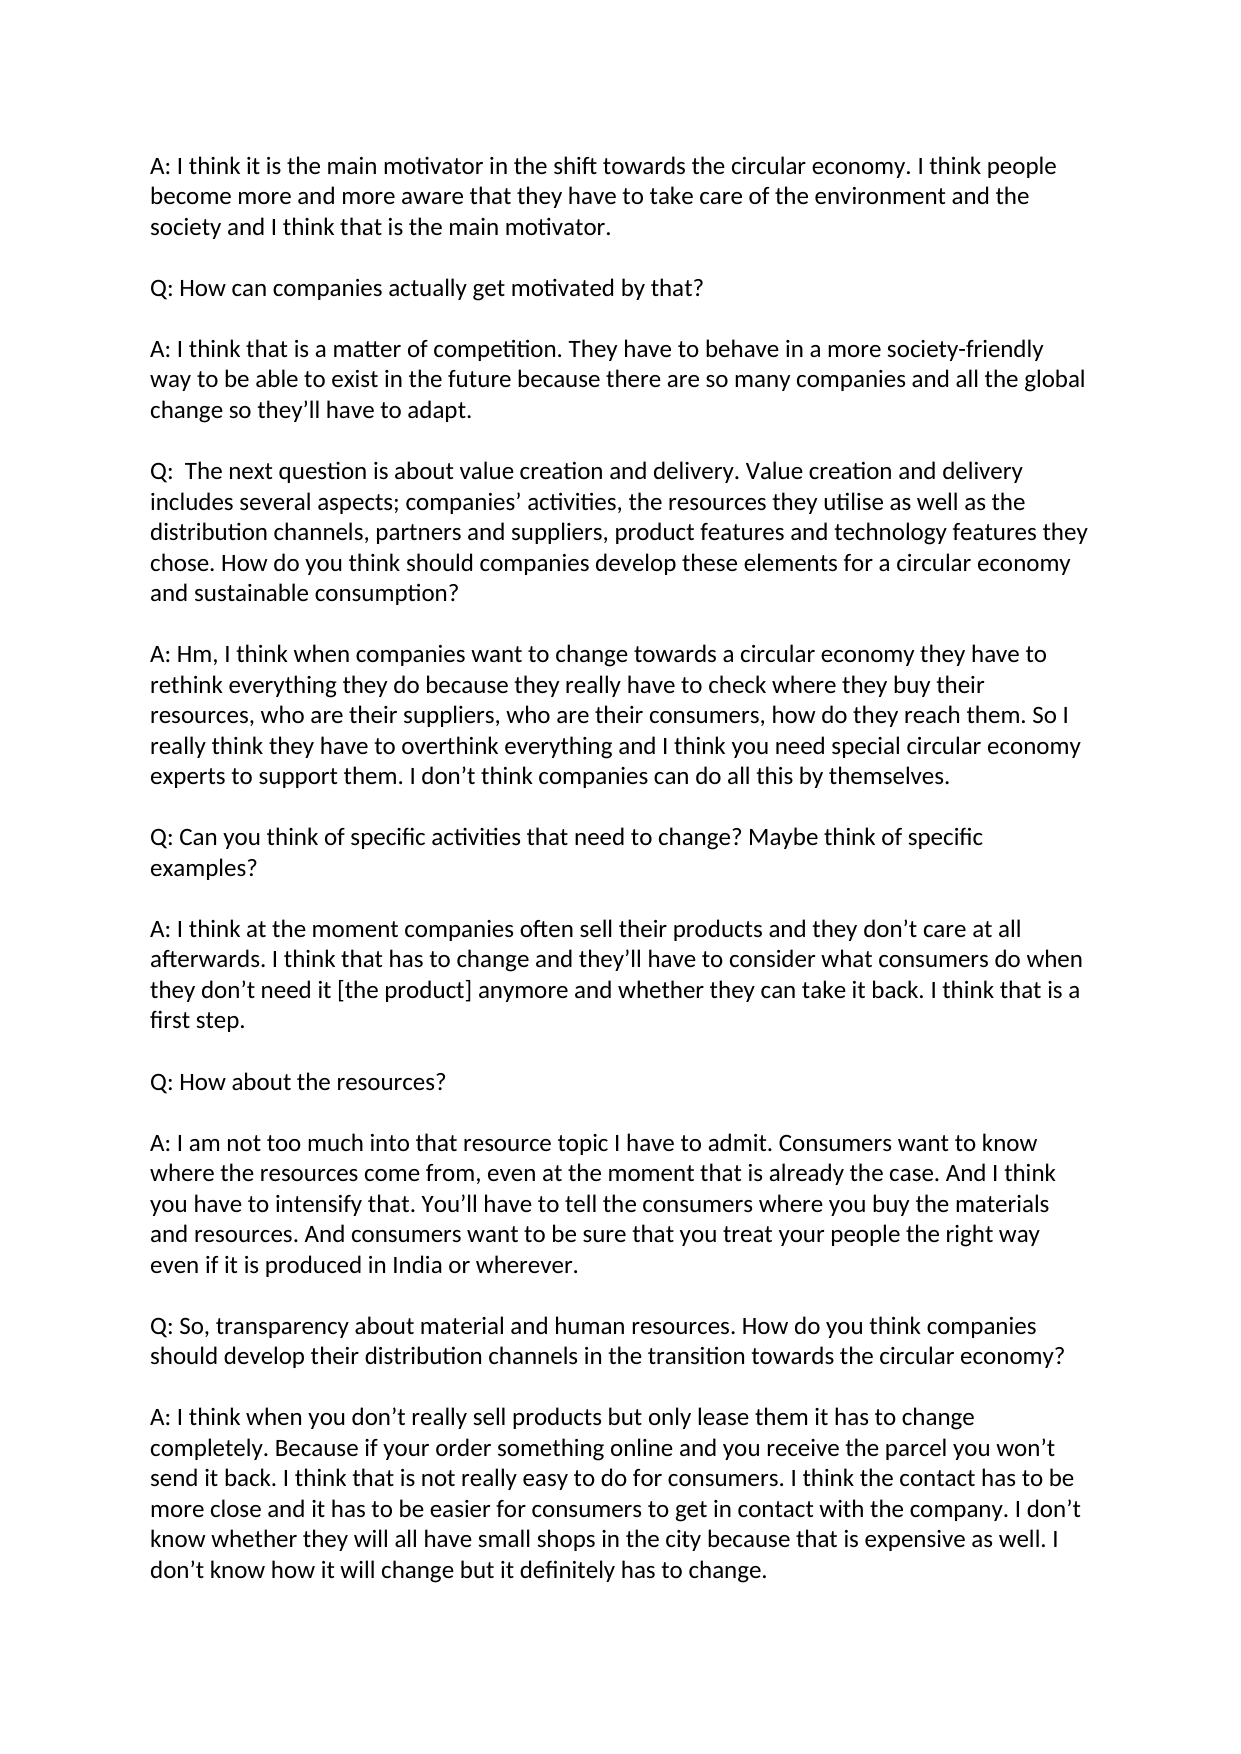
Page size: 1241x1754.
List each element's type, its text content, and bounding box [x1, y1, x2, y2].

text A: I am not too much into that resource topic I have to admit. Consumers want to know where the resources come from, even at the moment that is already the case. And I think you have to intensify that. You’ll have to tell the consumers where you buy the materials and resources. And consumers want to be sure that you treat your people the right way even if it is produced in India or wherever. [150, 1127, 1090, 1279]
text A: I think when you don’t really sell products but only lease them it has to change completely. Because if your order something online and you receive the parcel you won’t send it back. I think that is not really easy to do for consumers. I think the contact has to be more close and it has to be easier for consumers to get in contact with the company. I don’t know whether they will all have small shops in the city because that is expensive as well. I don’t know how it will change but it definitely has to change. [150, 1401, 1090, 1584]
text A: I think that is a matter of competition. They have to behave in a more society-friendly way to be able to exist in the future because there are so many companies and all the global change so they’ll have to adapt. [150, 333, 1090, 425]
text Q: The next question is about value creation and delivery. Value creation and delivery includes several aspects; companies’ activities, the resources they utilise as well as the distribution channels, partners and suppliers, product features and technology features they chose. How do you think should companies develop these elements for a circular economy and sustainable consumption? [150, 455, 1090, 608]
text A: I think at the moment companies often sell their products and they don’t care at all afterwards. I think that has to change and they’ll have to consider what consumers do when they don’t need it [the product] anymore and whether they can take it back. I think that is a first step. [150, 913, 1090, 1035]
text Q: How about the resources? [150, 1066, 1090, 1096]
text Q: How can companies actually get motivated by that? [150, 272, 1090, 303]
text Q: Can you think of specific activities that need to change? Maybe think of specific examples? [150, 821, 1090, 882]
text A: I think it is the main motivator in the shift towards the circular economy. I think people become more and more aware that they have to take care of the environment and the society and I think that is the main motivator. [150, 150, 1090, 242]
text A: Hm, I think when companies want to change towards a circular economy they have to rethink everything they do because they really have to check where they buy their resources, who are their suppliers, who are their consumers, how do they reach them. So I really think they have to overthink everything and I think you need special circular economy experts to support them. I don’t think companies can do all this by themselves. [150, 638, 1090, 791]
text Q: So, transparency about material and human resources. How do you think companies should develop their distribution channels in the transition towards the circular economy? [150, 1310, 1090, 1371]
